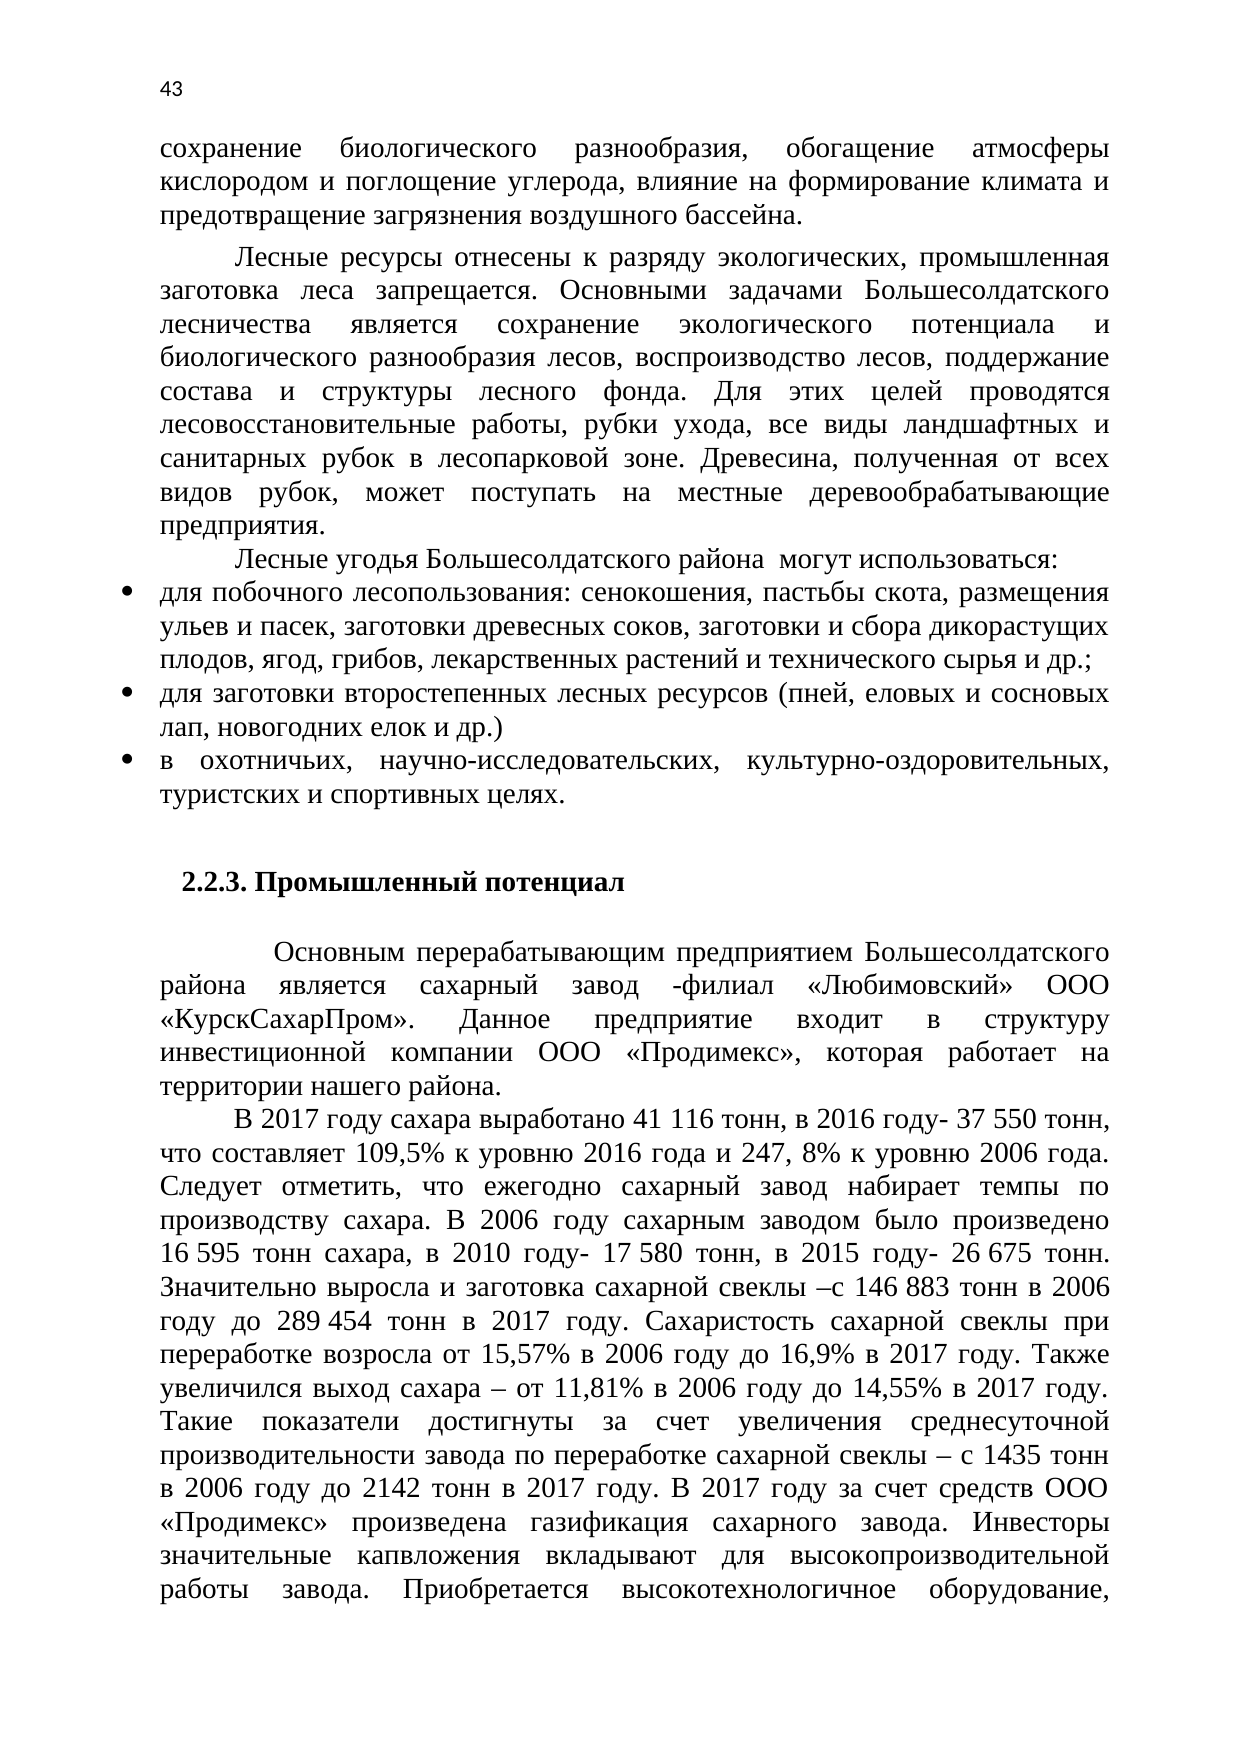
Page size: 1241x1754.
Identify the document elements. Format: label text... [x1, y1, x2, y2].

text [159, 130, 1110, 231]
text Основным перерабатывающим предприятием Большесолдатского района является сахарный завод -филиал «Любимовский» ООО «КурскСахарПром». Данное предприятие входит в структуру инвестиционной компании ООО «Продимекс», которая работает на территории нашего района. [159, 934, 1110, 1101]
list в охотничьих, научно-исследовательских, культурно-оздоровительных, туристских и спортивных целях. [122, 742, 1110, 809]
text Лесные ресурсы отнесены к разряду экологических, промышленная заготовка леса запрещается. Основными задачами Большесолдатского лесничества является сохранение экологического потенциала и биологического разнообразия лесов, воспроизводство лесов, поддержание состава и структуры лесного фонда. Для этих целей проводятся лесовосстановительные работы, рубки ухода, все виды ландшафтных и санитарных рубок в лесопарковой зоне. Древесина, полученная от всех видов рубок, может поступать на местные деревообрабатывающие предприятия. [159, 239, 1110, 541]
subtitle 2.2.3. Промышленный потенциал [159, 864, 1110, 897]
list для заготовки второстепенных лесных ресурсов (пней, еловых и сосновых лап, новогодних елок и др.) [122, 675, 1110, 742]
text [159, 1101, 1110, 1604]
text Лесные угодья Большесолдатского района могут использоваться: [159, 541, 1110, 574]
list для побочного лесопользования: сенокошения, пастьбы скота, размещения ульев и пасек, заготовки древесных соков, заготовки и сбора дикорастущих плодов, ягод, грибов, лекарственных растений и технического сырья и др.; [122, 574, 1110, 675]
